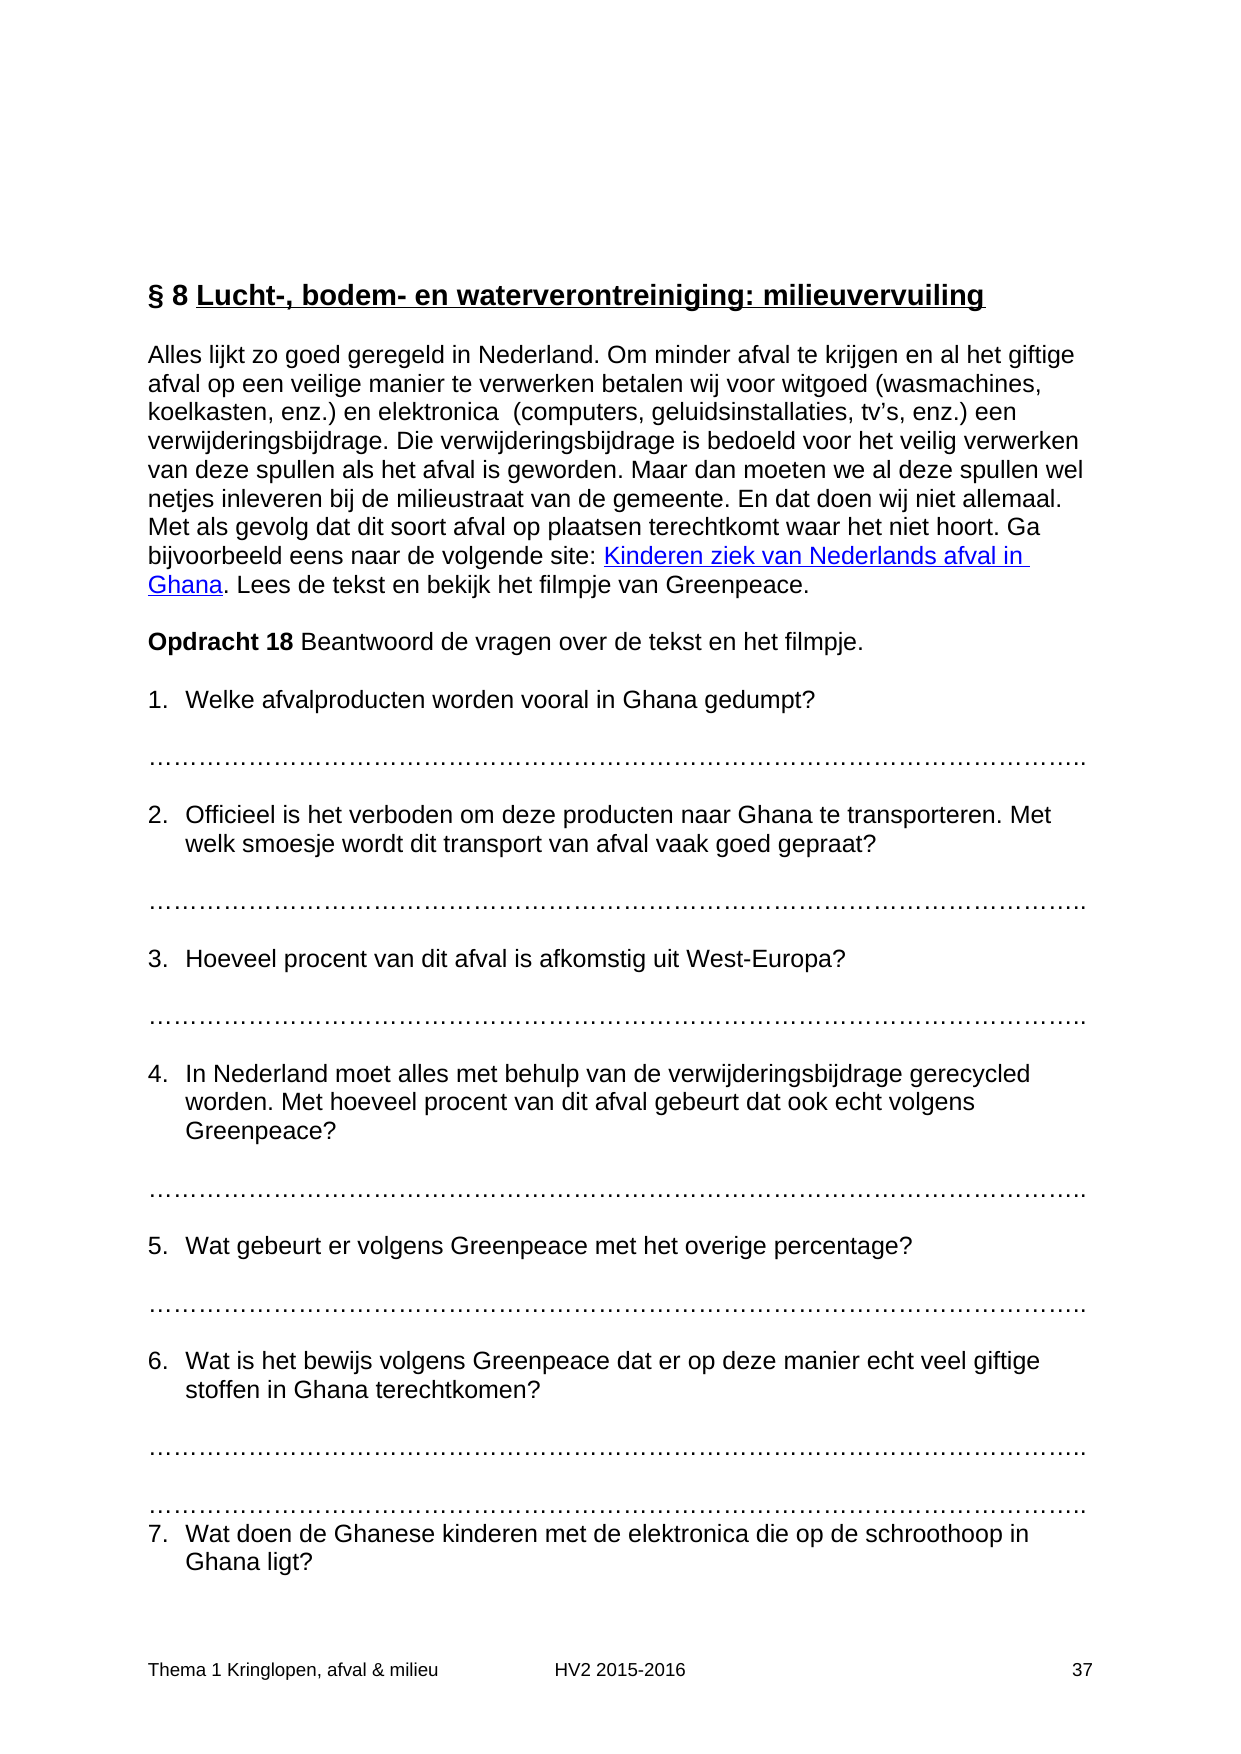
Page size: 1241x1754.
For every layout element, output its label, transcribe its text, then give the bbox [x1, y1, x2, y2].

list Wat gebeurt er volgens Greenpeace met het overige percentage? [148, 1231, 1093, 1260]
text ………………………………………………………………………………………………….. [148, 1001, 1093, 1030]
text § 8 Lucht-, bodem- en waterverontreiniging: milieuvervuiling [148, 277, 1093, 311]
list Welke afvalproducten worden vooral in Ghana gedumpt? [148, 685, 1093, 713]
list Wat doen de Ghanese kinderen met de elektronica die op de schroothoop in Ghana ligt? [148, 1518, 1093, 1576]
list Hoeveel procent van dit afval is afkomstig uit West-Europa? [148, 943, 1093, 972]
text ………………………………………………………………………………………………….. [148, 742, 1093, 771]
list Officieel is het verboden om deze producten naar Ghana te transporteren. Met welk smoesje wordt dit transport van afval vaak goed gepraat? [148, 800, 1093, 857]
text Alles lijkt zo goed geregeld in Nederland. Om minder afval te krijgen en al het giftige afval op een veilige manier te verwerken betalen wij voor witgoed (wasmachines, koelkasten, enz.) en elektronica (computers, geluidsinstallaties, tv’s, enz.) een verwijderingsbijdrage. Die verwijderingsbijdrage is bedoeld voor het veilig verwerken van deze spullen als het afval is geworden. Maar dan moeten we al deze spullen wel netjes inleveren bij de milieustraat van de gemeente. En dat doen wij niet allemaal. Met als gevolg dat dit soort afval op plaatsen terechtkomt waar het niet hoort. Ga bijvoorbeeld eens naar de volgende site: Kinderen ziek van Nederlands afval in Ghana. Lees de tekst en bekijk het filmpje van Greenpeace. [148, 340, 1093, 598]
list In Nederland moet alles met behulp van de verwijderingsbijdrage gerecycled worden. Met hoeveel procent van dit afval gebeurt dat ook echt volgens Greenpeace? [148, 1058, 1093, 1145]
text ………………………………………………………………………………………………….. [148, 1173, 1093, 1202]
list Wat is het bewijs volgens Greenpeace dat er op deze manier echt veel giftige stoffen in Ghana terechtkomen? [148, 1346, 1093, 1403]
text ………………………………………………………………………………………………….. [148, 1288, 1093, 1317]
text Opdracht 18 Beantwoord de vragen over de tekst en het filmpje. [148, 627, 1093, 656]
text ………………………………………………………………………………………………….. [148, 1490, 1093, 1518]
text ………………………………………………………………………………………………….. [148, 886, 1093, 915]
text ………………………………………………………………………………………………….. [148, 1432, 1093, 1461]
